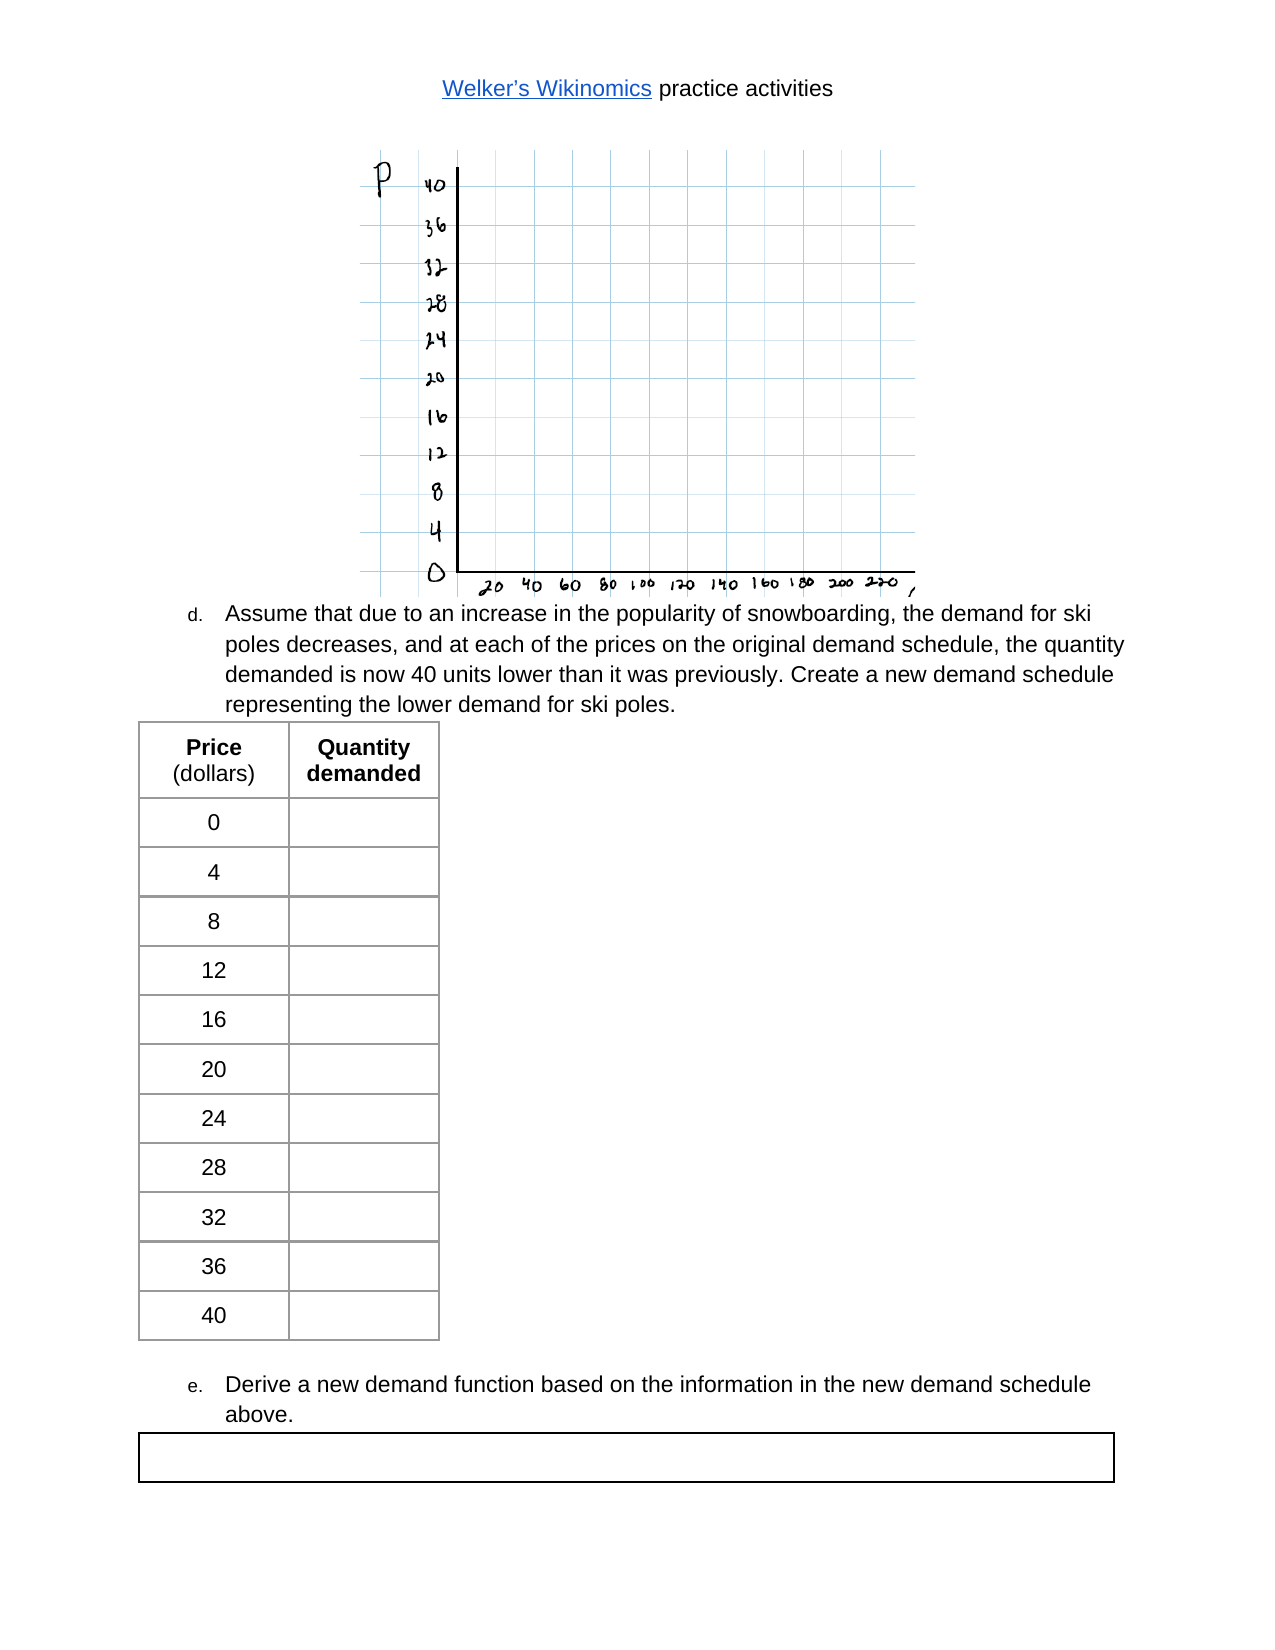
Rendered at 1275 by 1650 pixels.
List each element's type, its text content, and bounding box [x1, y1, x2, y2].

table_cell 20 [140, 1045, 288, 1092]
table_cell 16 [140, 996, 288, 1043]
table_cell [290, 996, 438, 1043]
table_cell [290, 799, 438, 846]
table_cell [290, 1193, 438, 1240]
table_cell [290, 1243, 438, 1289]
table_cell 24 [140, 1095, 288, 1142]
table_header Quantity demanded [290, 723, 438, 797]
table_cell [290, 1045, 438, 1092]
table_cell 32 [140, 1193, 288, 1240]
table_cell [290, 848, 438, 895]
list Derive a new demand function based on the information in the new demand schedule above. [187, 1371, 1125, 1428]
table_header [140, 1434, 1113, 1481]
table_cell 0 [140, 799, 288, 846]
table_cell 4 [140, 848, 288, 895]
picture [359, 150, 916, 597]
table_cell 36 [140, 1243, 288, 1289]
table_cell [290, 1292, 438, 1339]
table_cell 12 [140, 947, 288, 994]
table_cell [290, 898, 438, 945]
table_cell 8 [140, 898, 288, 945]
table_cell [290, 1144, 438, 1191]
table_header Price (dollars) [140, 723, 288, 797]
table_cell 40 [140, 1292, 288, 1339]
list Assume that due to an increase in the popularity of snowboarding, the demand for ski poles decreases, and at each of the prices on the original demand schedule, the quantity demanded is now 40 units lower than it was previously. Create a new demand schedule representing the lower demand for ski poles. [187, 600, 1125, 717]
table_cell [290, 947, 438, 994]
table_cell 28 [140, 1144, 288, 1191]
table_cell [290, 1095, 438, 1142]
